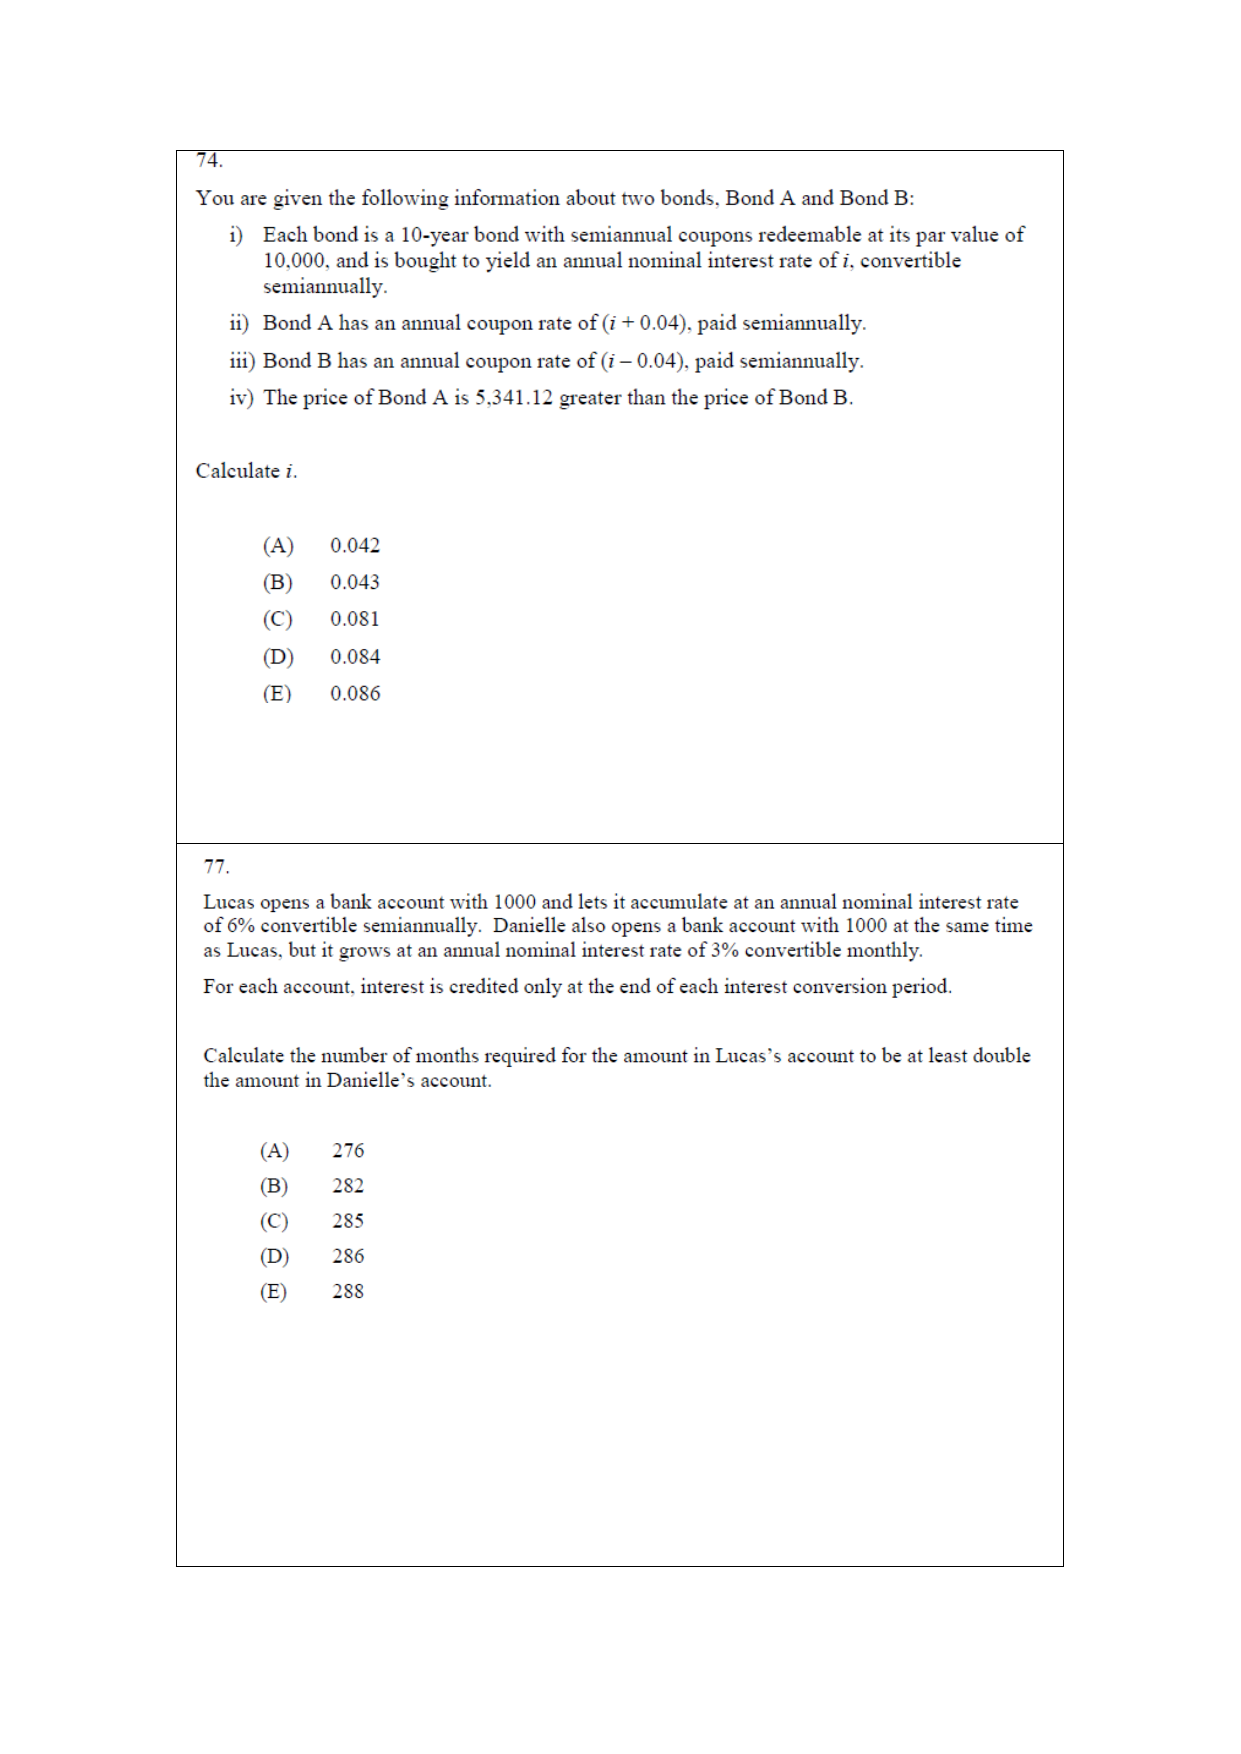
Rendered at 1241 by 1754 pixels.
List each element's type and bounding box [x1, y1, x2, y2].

table_header [177, 151, 1063, 843]
table_cell [177, 844, 1063, 1566]
picture [187, 844, 1053, 1304]
picture [187, 151, 1053, 703]
